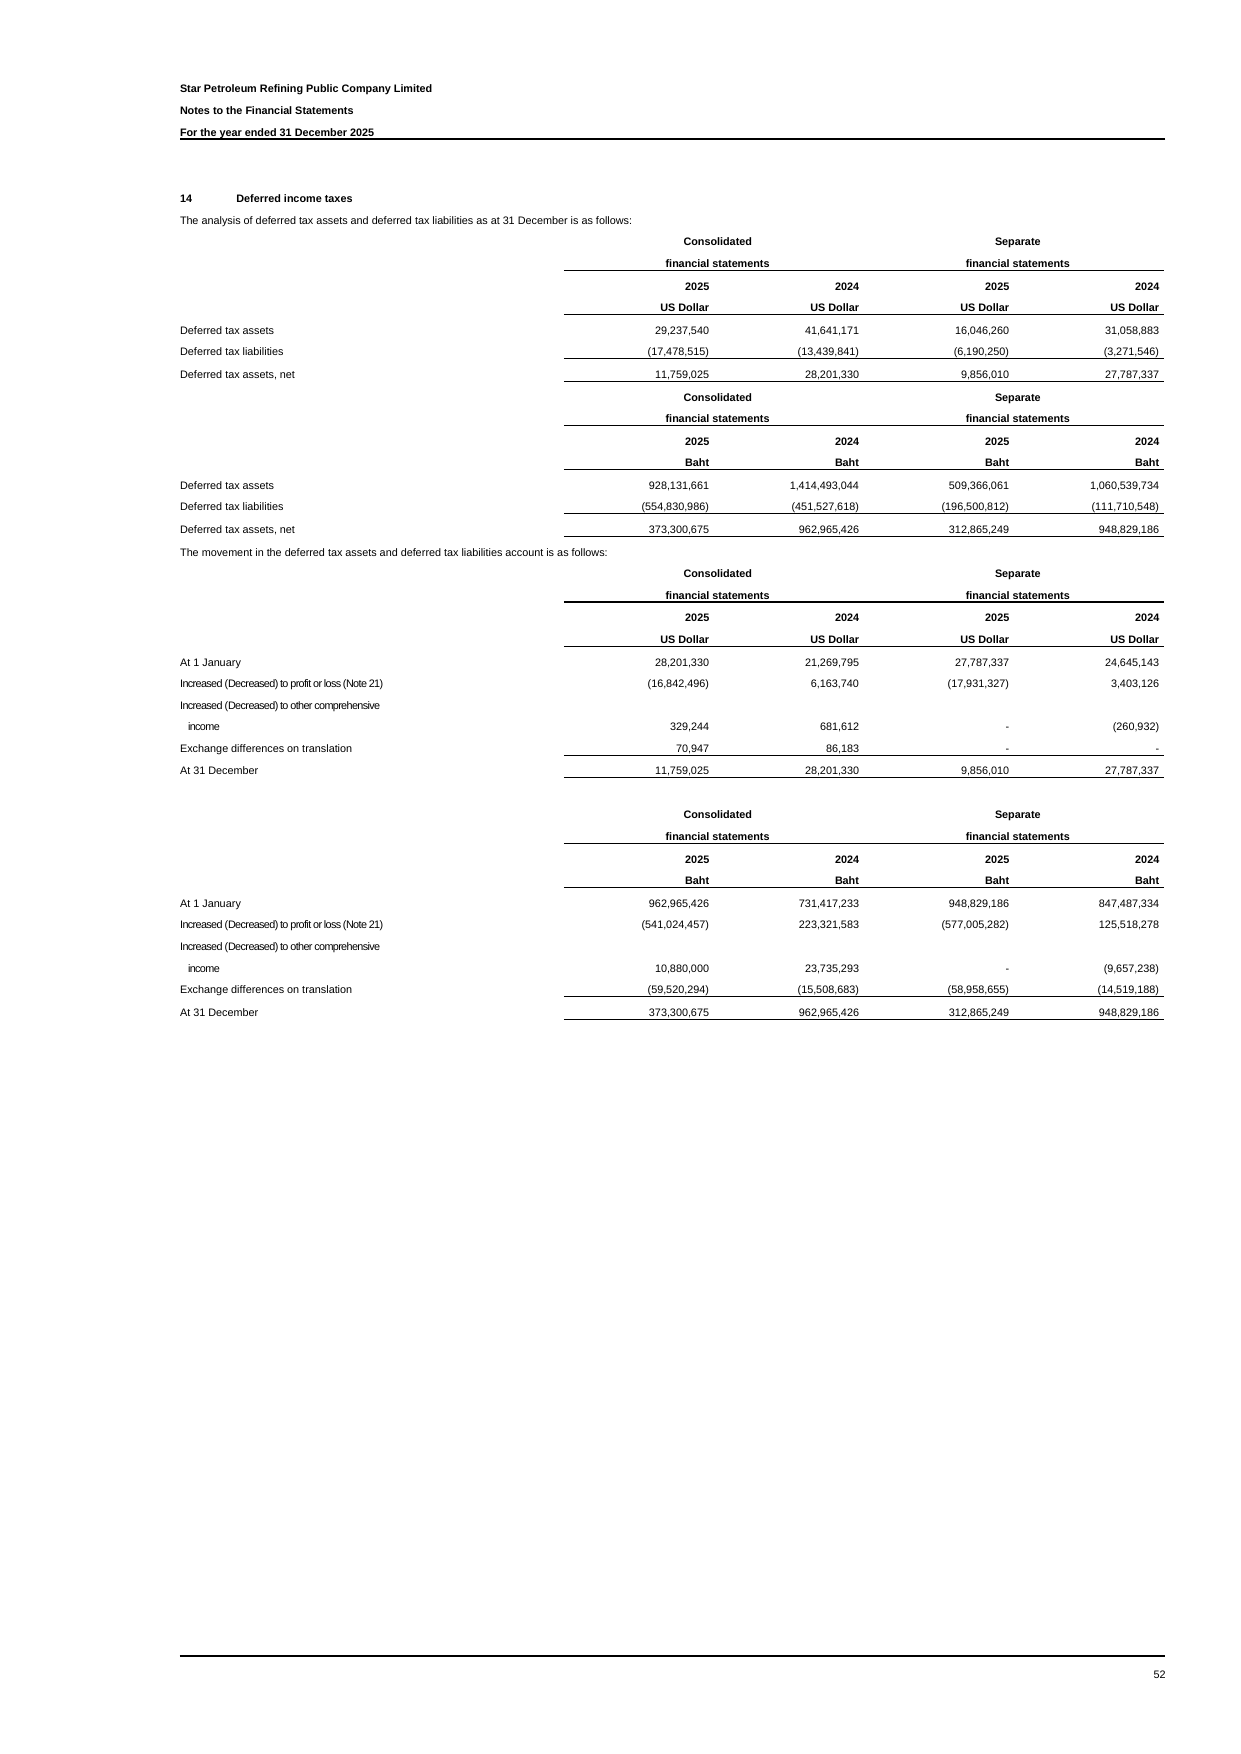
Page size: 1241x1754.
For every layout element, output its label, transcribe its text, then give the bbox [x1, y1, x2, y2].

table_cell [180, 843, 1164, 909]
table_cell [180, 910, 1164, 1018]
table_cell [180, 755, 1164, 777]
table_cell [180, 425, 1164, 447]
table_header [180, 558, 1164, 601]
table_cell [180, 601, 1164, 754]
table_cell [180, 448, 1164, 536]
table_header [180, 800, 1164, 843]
text 14 Deferred income taxes [180, 183, 1165, 205]
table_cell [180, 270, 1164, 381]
text The analysis of deferred tax assets and deferred tax liabilities as at 31 December is as follows: [180, 205, 1165, 227]
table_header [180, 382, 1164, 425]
text The movement in the deferred tax assets and deferred tax liabilities account is as follows: [180, 537, 1165, 558]
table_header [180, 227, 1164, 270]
